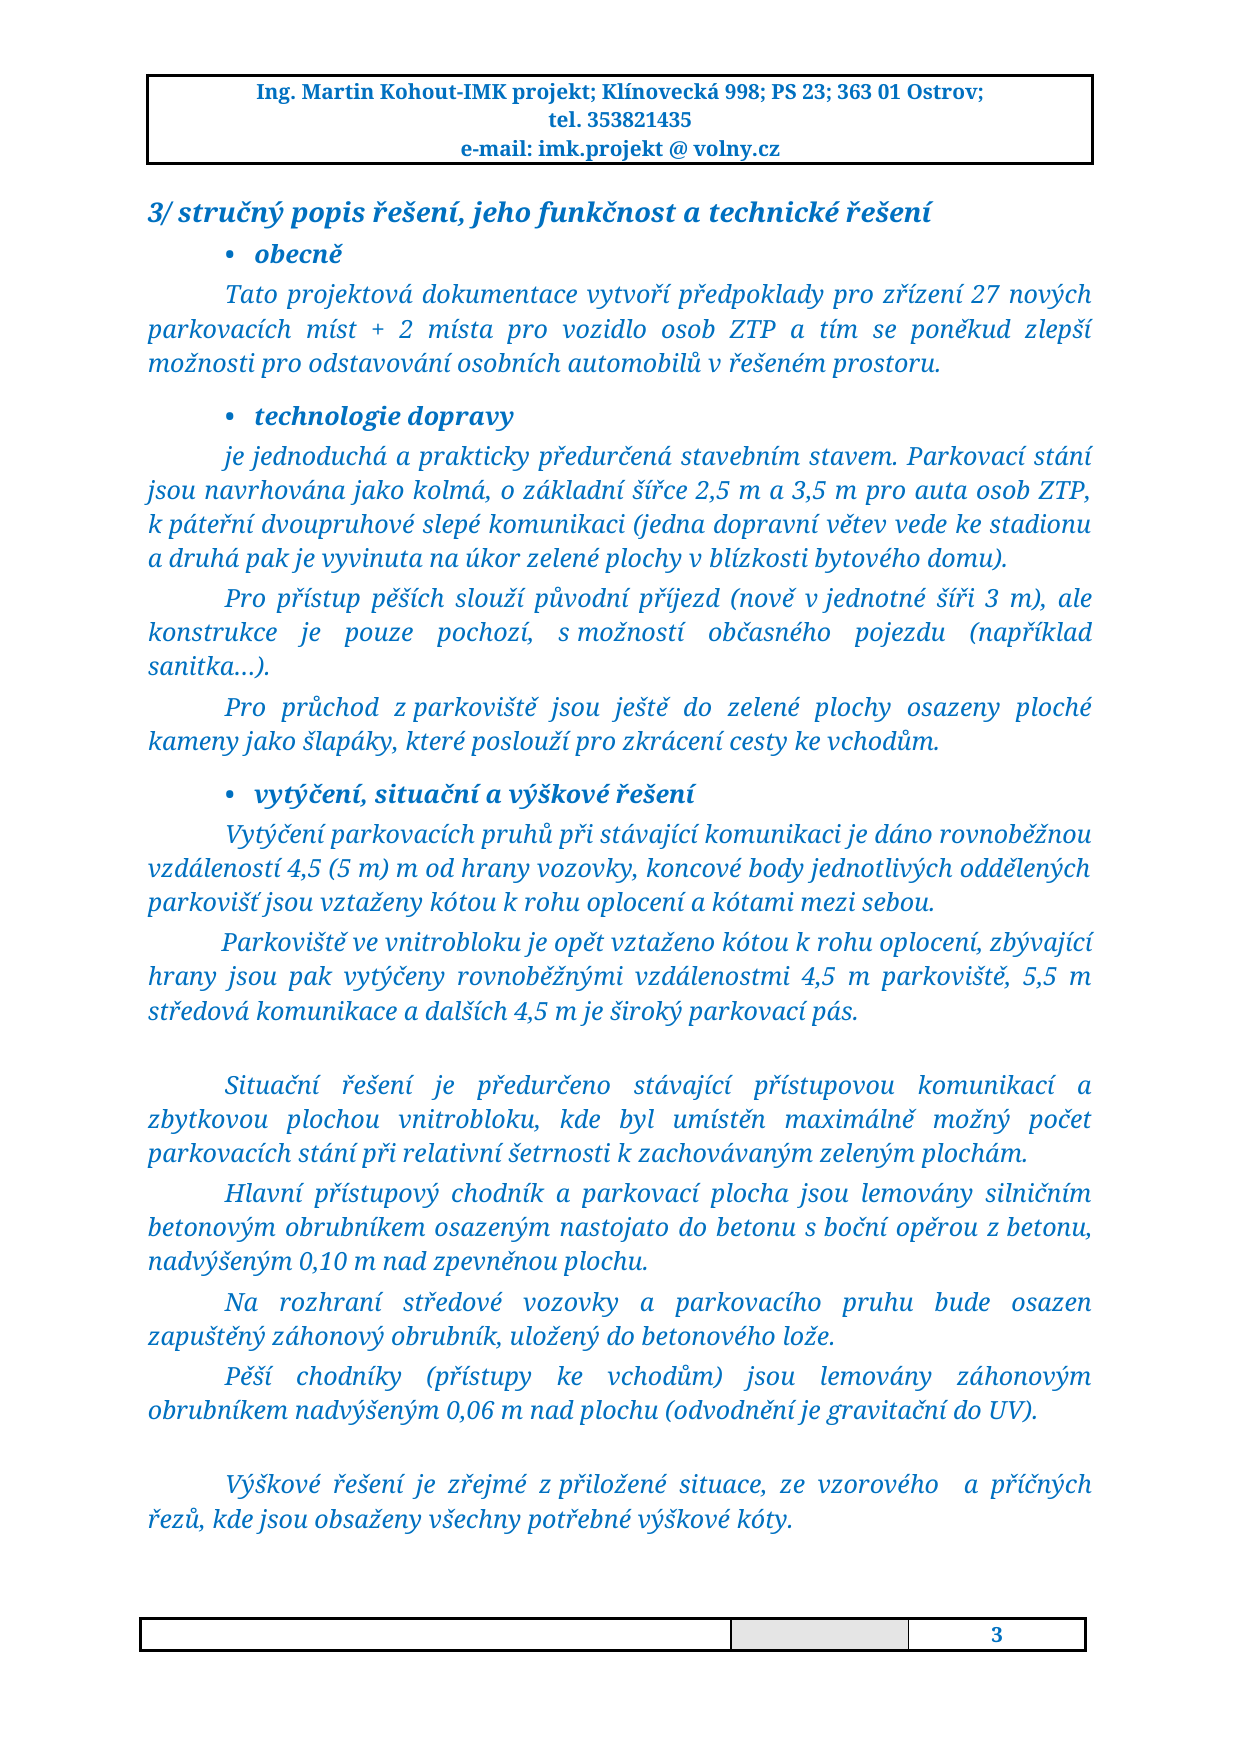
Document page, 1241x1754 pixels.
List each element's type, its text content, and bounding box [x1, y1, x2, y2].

text Vytýčení parkovacích pruhů při stávající komunikaci je dáno rovnoběžnou vzdáleností 4,5 (5 m) m od hrany vozovky, koncové body jednotlivých oddělených parkovišť jsou vztaženy kótou k rohu oplocení a kótami mezi sebou. [148, 817, 1092, 919]
text Pro průchod z parkoviště jsou ještě do zelené plochy osazeny ploché kameny jako šlapáky, které poslouží pro zkrácení cesty ke vchodům. [148, 689, 1092, 757]
text Tato projektová dokumentace vytvoří předpoklady pro zřízení 27 nových parkovacích míst + 2 místa pro vozidlo osob ZTP a tím se poněkud zlepší možnosti pro odstavování osobních automobilů v řešeném prostoru. [148, 277, 1092, 379]
list technologie dopravy [224, 398, 1092, 432]
text Parkoviště ve vnitrobloku je opět vztaženo kótou k rohu oplocení, zbývající hrany jsou pak vytýčeny rovnoběžnými vzdálenostmi 4,5 m parkoviště, 5,5 m středová komunikace a dalších 4,5 m je široký parkovací pás. [148, 925, 1092, 1027]
list obecně [224, 237, 1092, 271]
text Pěší chodníky (přístupy ke vchodům) jsou lemovány záhonovým obrubníkem nadvýšeným 0,06 m nad plochu (odvodnění je gravitační do UV). [148, 1359, 1092, 1427]
text je jednoduchá a prakticky předurčená stavebním stavem. Parkovací stání jsou navrhována jako kolmá, o základní šířce 2,5 m a 3,5 m pro auta osob ZTP, k páteřní dvoupruhové slepé komunikaci (jedna dopravní větev vede ke stadionu a druhá pak je vyvinuta na úkor zelené plochy v blízkosti bytového domu). [148, 438, 1092, 575]
text Na rozhraní středové vozovky a parkovacího pruhu bude osazen zapuštěný záhonový obrubník, uložený do betonového lože. [148, 1284, 1092, 1352]
list vytýčení, situační a výškové řešení [224, 776, 1092, 810]
text 3/ stručný popis řešení, jeho funkčnost a technické řešení [148, 194, 1092, 231]
text Situační řešení je předurčeno stávající přístupovou komunikací a zbytkovou plochou vnitrobloku, kde byl umístěn maximálně možný počet parkovacích stání při relativní šetrnosti k zachovávaným zeleným plochám. [148, 1067, 1092, 1170]
text Hlavní přístupový chodník a parkovací plocha jsou lemovány silničním betonovým obrubníkem osazeným nastojato do betonu s boční opěrou z betonu, nadvýšeným 0,10 m nad zpevněnou plochu. [148, 1176, 1092, 1278]
text Výškové řešení je zřejmé z přiložené situace, ze vzorového a příčných řezů, kde jsou obsaženy všechny potřebné výškové kóty. [148, 1467, 1092, 1535]
text Pro přístup pěších slouží původní příjezd (nově v jednotné šíři 3 m), ale konstrukce je pouze pochozí, s možností občasného pojezdu (například sanitka…). [148, 581, 1092, 683]
